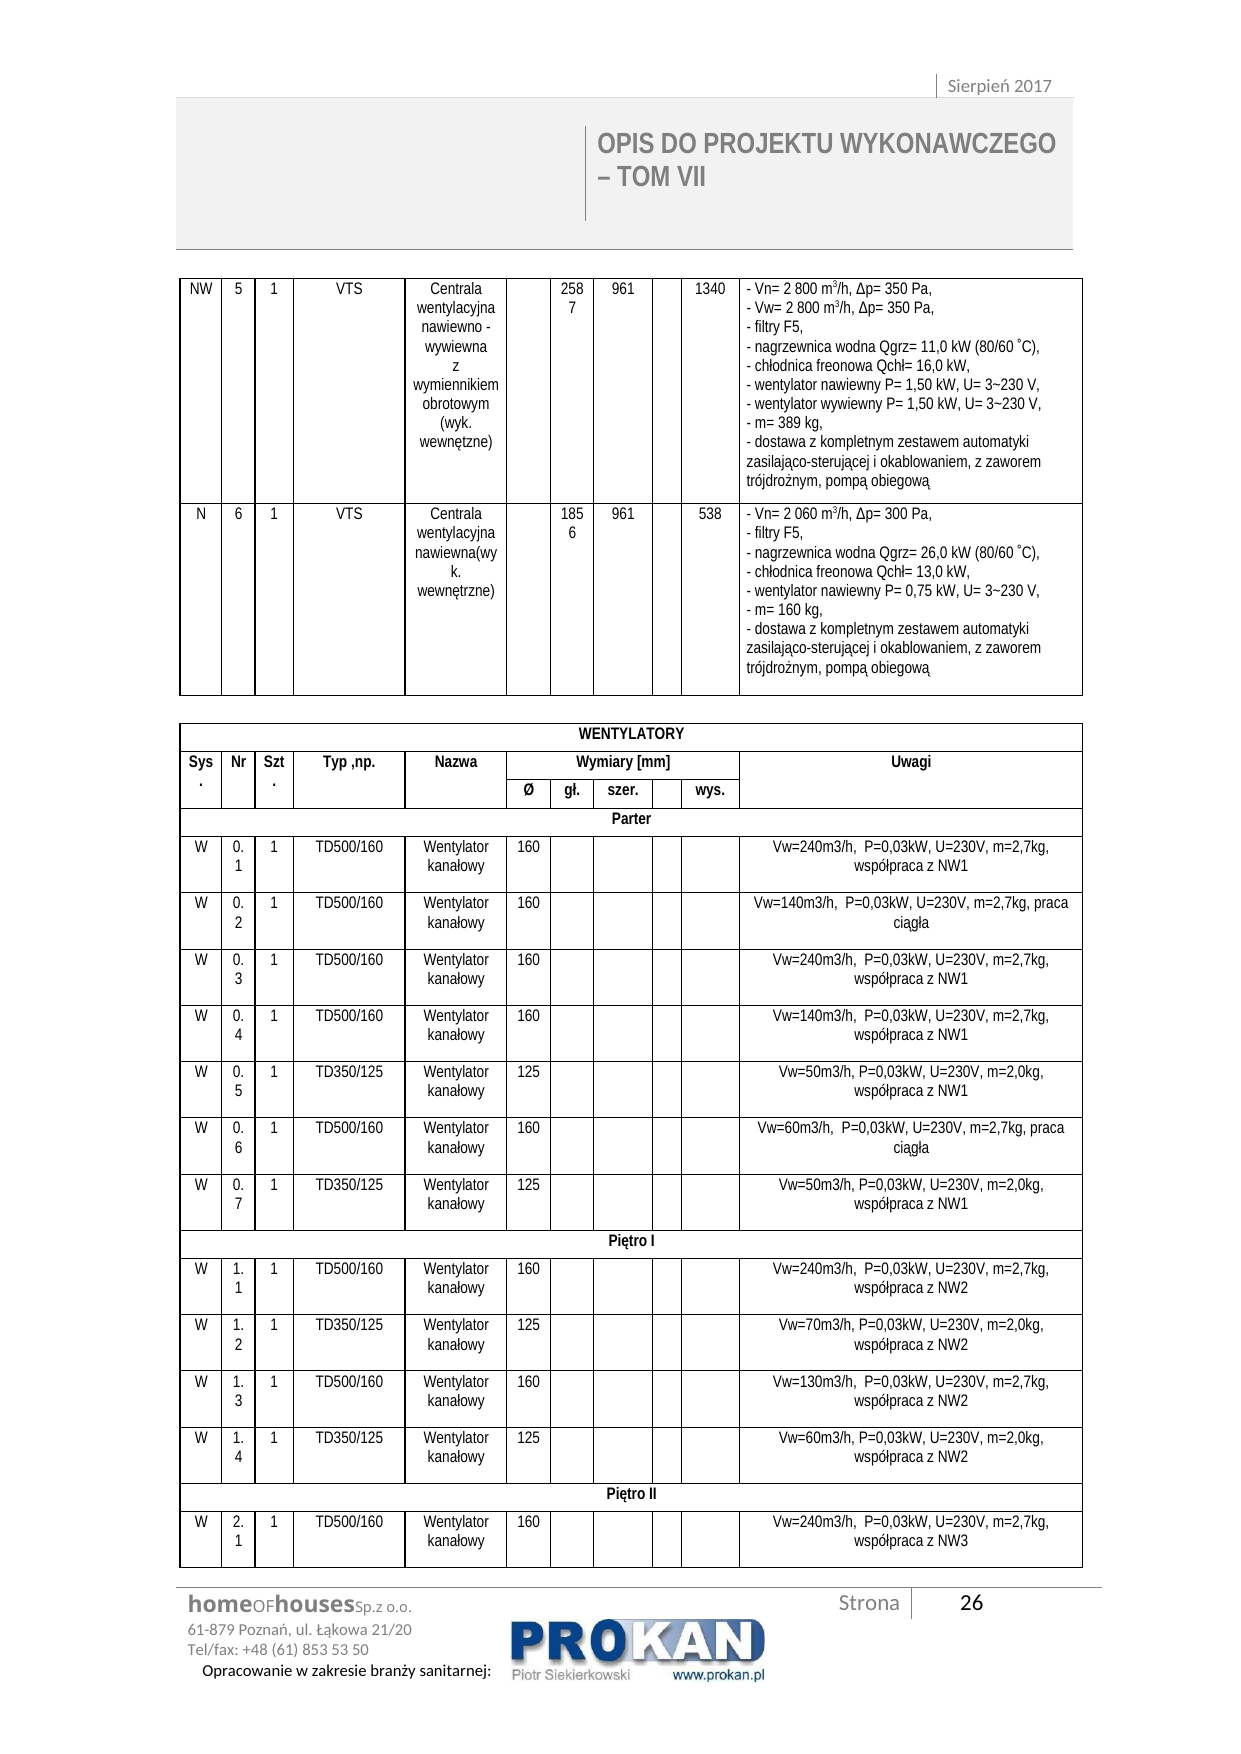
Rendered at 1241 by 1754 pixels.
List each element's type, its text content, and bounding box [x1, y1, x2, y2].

table_cell Ø [507, 780, 550, 808]
table_cell [551, 1006, 593, 1061]
table_cell Wentylator kanałowy [406, 1315, 506, 1370]
table_cell Wentylator kanałowy [406, 1175, 506, 1230]
table_cell [551, 950, 593, 1005]
table_cell [682, 1062, 739, 1117]
table_cell Parter [181, 809, 1082, 836]
table_cell [653, 1428, 681, 1483]
table_cell [682, 1371, 739, 1427]
table_cell [594, 837, 652, 892]
table_cell W [181, 1006, 221, 1061]
table_cell 160 [507, 837, 550, 892]
table_cell [594, 696, 652, 723]
table_cell TD500/160 [294, 1371, 404, 1427]
table_cell 160 [507, 893, 550, 948]
table_cell [594, 950, 652, 1005]
table_cell [653, 893, 681, 948]
table_cell 1.4 [222, 1428, 254, 1483]
table_cell NW [181, 279, 221, 503]
table_cell Vw=240m3/h, P=0,03kW, U=230V, m=2,7kg, współpraca z NW3 [740, 1512, 1082, 1567]
table_cell TD350/125 [294, 1428, 404, 1483]
table_cell 0.1 [222, 837, 254, 892]
table_cell 1 [256, 279, 293, 503]
table_cell 160 [507, 1006, 550, 1061]
table_cell [652, 696, 681, 723]
table_cell 1 [256, 1315, 293, 1370]
table_cell W [181, 1512, 221, 1567]
table_cell W [181, 1062, 221, 1117]
table_cell [551, 893, 593, 948]
table_cell Wentylator kanałowy [406, 1371, 506, 1427]
table_cell TD350/125 [294, 1315, 404, 1370]
table_cell Vw=240m3/h, P=0,03kW, U=230V, m=2,7kg, współpraca z NW2 [740, 1259, 1082, 1314]
table_cell TD500/160 [294, 1259, 404, 1314]
table_cell 1 [256, 1062, 293, 1117]
table_cell [653, 1118, 681, 1173]
table_cell [653, 1371, 681, 1427]
table_cell 1.3 [222, 1371, 254, 1427]
table_cell Vw=140m3/h, P=0,03kW, U=230V, m=2,7kg, współpraca z NW1 [740, 1006, 1082, 1061]
table_cell [653, 950, 681, 1005]
table_cell 1856 [551, 504, 593, 694]
table_cell Vw=50m3/h, P=0,03kW, U=230V, m=2,0kg, współpraca z NW1 [740, 1062, 1082, 1117]
table_cell [550, 696, 594, 723]
table_cell 961 [594, 504, 652, 694]
table_cell [682, 1315, 739, 1370]
table_cell [682, 950, 739, 1005]
table_cell W [181, 950, 221, 1005]
table_cell 1 [256, 1259, 293, 1314]
table_cell 0.7 [222, 1175, 254, 1230]
table_cell 1340 [682, 279, 739, 503]
table_cell 125 [507, 1062, 550, 1117]
table_cell 0.2 [222, 893, 254, 948]
table_cell 1.1 [222, 1259, 254, 1314]
table_cell Vw=60m3/h, P=0,03kW, U=230V, m=2,7kg, praca ciągła [740, 1118, 1082, 1173]
table_cell Vw=140m3/h, P=0,03kW, U=230V, m=2,7kg, praca ciągła [740, 893, 1082, 948]
table_cell W [181, 1118, 221, 1173]
table_cell [653, 1512, 681, 1567]
table_cell TD350/125 [294, 1175, 404, 1230]
table_cell Vw=50m3/h, P=0,03kW, U=230V, m=2,0kg, współpraca z NW1 [740, 1175, 1082, 1230]
table_cell [293, 696, 405, 723]
table_cell [594, 893, 652, 948]
table_cell 1 [256, 1118, 293, 1173]
table_cell 1 [256, 1175, 293, 1230]
table_cell [594, 1062, 652, 1117]
table_cell 160 [507, 1512, 550, 1567]
table_cell W [181, 1371, 221, 1427]
table_cell Vw=240m3/h, P=0,03kW, U=230V, m=2,7kg, współpraca z NW1 [740, 950, 1082, 1005]
table_cell W [181, 893, 221, 948]
table_cell 1.2 [222, 1315, 254, 1370]
table_cell [682, 1175, 739, 1230]
table_cell 2587 [551, 279, 593, 503]
table_cell 160 [507, 950, 550, 1005]
table_cell [551, 1259, 593, 1314]
table_cell [507, 696, 550, 723]
table_cell [594, 1371, 652, 1427]
table_cell [507, 279, 550, 503]
table_cell szer. [594, 780, 652, 808]
table_cell 1 [256, 1428, 293, 1483]
table_cell [594, 1512, 652, 1567]
table_cell [551, 1428, 593, 1483]
table_cell TD500/160 [294, 837, 404, 892]
table_cell [551, 1512, 593, 1567]
table_cell W [181, 1175, 221, 1230]
table_cell gł. [551, 780, 593, 808]
table_cell TD350/125 [294, 1062, 404, 1117]
table_cell W [181, 1259, 221, 1314]
table_cell [551, 1118, 593, 1173]
table_cell Wymiary [mm] [507, 752, 739, 779]
table_cell [653, 837, 681, 892]
table_cell N [181, 504, 221, 694]
table_cell [551, 837, 593, 892]
table_cell 1 [256, 1371, 293, 1427]
table_cell 0.6 [222, 1118, 254, 1173]
table_cell 2.1 [222, 1512, 254, 1567]
table_cell 0.5 [222, 1062, 254, 1117]
table_cell [682, 1428, 739, 1483]
table_cell [682, 1118, 739, 1173]
picture [510, 1619, 765, 1682]
table_cell [405, 696, 507, 723]
table_cell Piętro I [181, 1231, 1082, 1258]
table_cell [594, 1259, 652, 1314]
table_cell Wentylator kanałowy [406, 1118, 506, 1173]
table_cell Typ ,np. [294, 752, 404, 808]
table_cell Wentylator kanałowy [406, 837, 506, 892]
table_cell [682, 1512, 739, 1567]
table_cell [653, 504, 681, 694]
table_cell [594, 1175, 652, 1230]
table_cell [653, 279, 681, 503]
table_cell 6 [222, 504, 254, 694]
table_cell 0.4 [222, 1006, 254, 1061]
table_cell Wentylator kanałowy [406, 1259, 506, 1314]
table_cell 1 [256, 504, 293, 694]
table_cell [594, 1006, 652, 1061]
table_cell [653, 1315, 681, 1370]
table_cell [682, 1006, 739, 1061]
table_cell wys. [682, 780, 739, 808]
table_cell TD500/160 [294, 950, 404, 1005]
table_cell [681, 696, 739, 723]
table_cell 1 [256, 1512, 293, 1567]
table_cell Vw=240m3/h, P=0,03kW, U=230V, m=2,7kg, współpraca z NW1 [740, 837, 1082, 892]
table_cell W [181, 837, 221, 892]
table_cell [739, 696, 1083, 723]
table_cell TD500/160 [294, 1512, 404, 1567]
table_cell [255, 696, 293, 723]
table_cell 160 [507, 1259, 550, 1314]
table_cell 160 [507, 1118, 550, 1173]
table_cell VTS [294, 504, 404, 694]
table_cell 961 [594, 279, 652, 503]
table_cell Vw=60m3/h, P=0,03kW, U=230V, m=2,0kg, współpraca z NW2 [740, 1428, 1082, 1483]
table_cell Piętro II [181, 1484, 1082, 1511]
table_cell Vw=70m3/h, P=0,03kW, U=230V, m=2,0kg, współpraca z NW2 [740, 1315, 1082, 1370]
table_cell Wentylator kanałowy [406, 1062, 506, 1117]
table_cell 125 [507, 1428, 550, 1483]
table_cell 1 [256, 837, 293, 892]
table_cell [180, 696, 222, 723]
table_cell [682, 837, 739, 892]
table_cell Wentylator kanałowy [406, 950, 506, 1005]
table_cell [653, 780, 681, 808]
table_cell [653, 1006, 681, 1061]
table_cell [594, 1315, 652, 1370]
table_cell [222, 696, 255, 723]
table_cell Vw=130m3/h, P=0,03kW, U=230V, m=2,7kg, współpraca z NW2 [740, 1371, 1082, 1427]
table_cell 0.3 [222, 950, 254, 1005]
table_cell Wentylator kanałowy [406, 1512, 506, 1567]
table_cell VTS [294, 279, 404, 503]
table_cell [653, 1259, 681, 1314]
table_cell Wentylator kanałowy [406, 1428, 506, 1483]
table_cell TD500/160 [294, 1118, 404, 1173]
table_cell 5 [222, 279, 254, 503]
table_cell 538 [682, 504, 739, 694]
table_cell Wentylator kanałowy [406, 893, 506, 948]
table_cell 1 [256, 893, 293, 948]
table_cell 160 [507, 1371, 550, 1427]
table_cell [551, 1371, 593, 1427]
table_cell TD500/160 [294, 893, 404, 948]
table_cell [682, 1259, 739, 1314]
table_cell Centrala wentylacyjna nawiewna(wyk. wewnętrzne) [406, 504, 506, 694]
table_cell W [181, 1428, 221, 1483]
table_cell [594, 1428, 652, 1483]
table_cell 125 [507, 1175, 550, 1230]
table_cell [653, 1175, 681, 1230]
table_cell [551, 1062, 593, 1117]
table_cell Szt. [256, 752, 293, 808]
table_cell [682, 893, 739, 948]
table_cell 1 [256, 1006, 293, 1061]
table_cell Centrala wentylacyjna nawiewno - wywiewna z wymiennikiem obrotowym (wyk. wewnętzne) [406, 279, 506, 503]
table_cell W [181, 1315, 221, 1370]
table_cell Wentylator kanałowy [406, 1006, 506, 1061]
table_cell - Vn= 2 060 m3/h, Δp= 300 Pa, - filtry F5, - nagrzewnica wodna Qgrz= 26,0 kW (80/60 ˚C), - chłodnica freonowa Qchł= 13,0 kW, - wentylator nawiewny P= 0,75 kW, U= 3~230 V, - m= 160 kg, - dostawa z kompletnym zestawem automatyki zasilająco-sterującej i okablowaniem, z zaworem trójdrożnym, pompą obiegową [740, 504, 1082, 694]
table_cell [594, 1118, 652, 1173]
table_cell Sys. [181, 752, 221, 808]
table_cell 125 [507, 1315, 550, 1370]
table_cell [507, 504, 550, 694]
table_cell 1 [256, 950, 293, 1005]
table_cell Nazwa [406, 752, 506, 808]
table_cell Uwagi [740, 752, 1082, 808]
table_cell Nr [222, 752, 254, 808]
table_cell [551, 1175, 593, 1230]
table_cell WENTYLATORY [181, 724, 1082, 751]
table_cell TD500/160 [294, 1006, 404, 1061]
table_cell [551, 1315, 593, 1370]
table_cell [653, 1062, 681, 1117]
table_cell - Vn= 2 800 m3/h, Δp= 350 Pa, - Vw= 2 800 m3/h, Δp= 350 Pa, - filtry F5, - nagrzewnica wodna Qgrz= 11,0 kW (80/60 ˚C), - chłodnica freonowa Qchł= 16,0 kW, - wentylator nawiewny P= 1,50 kW, U= 3~230 V, - wentylator wywiewny P= 1,50 kW, U= 3~230 V, - m= 389 kg, - dostawa z kompletnym zestawem automatyki zasilająco-sterującej i okablowaniem, z zaworem trójdrożnym, pompą obiegową [740, 279, 1082, 503]
